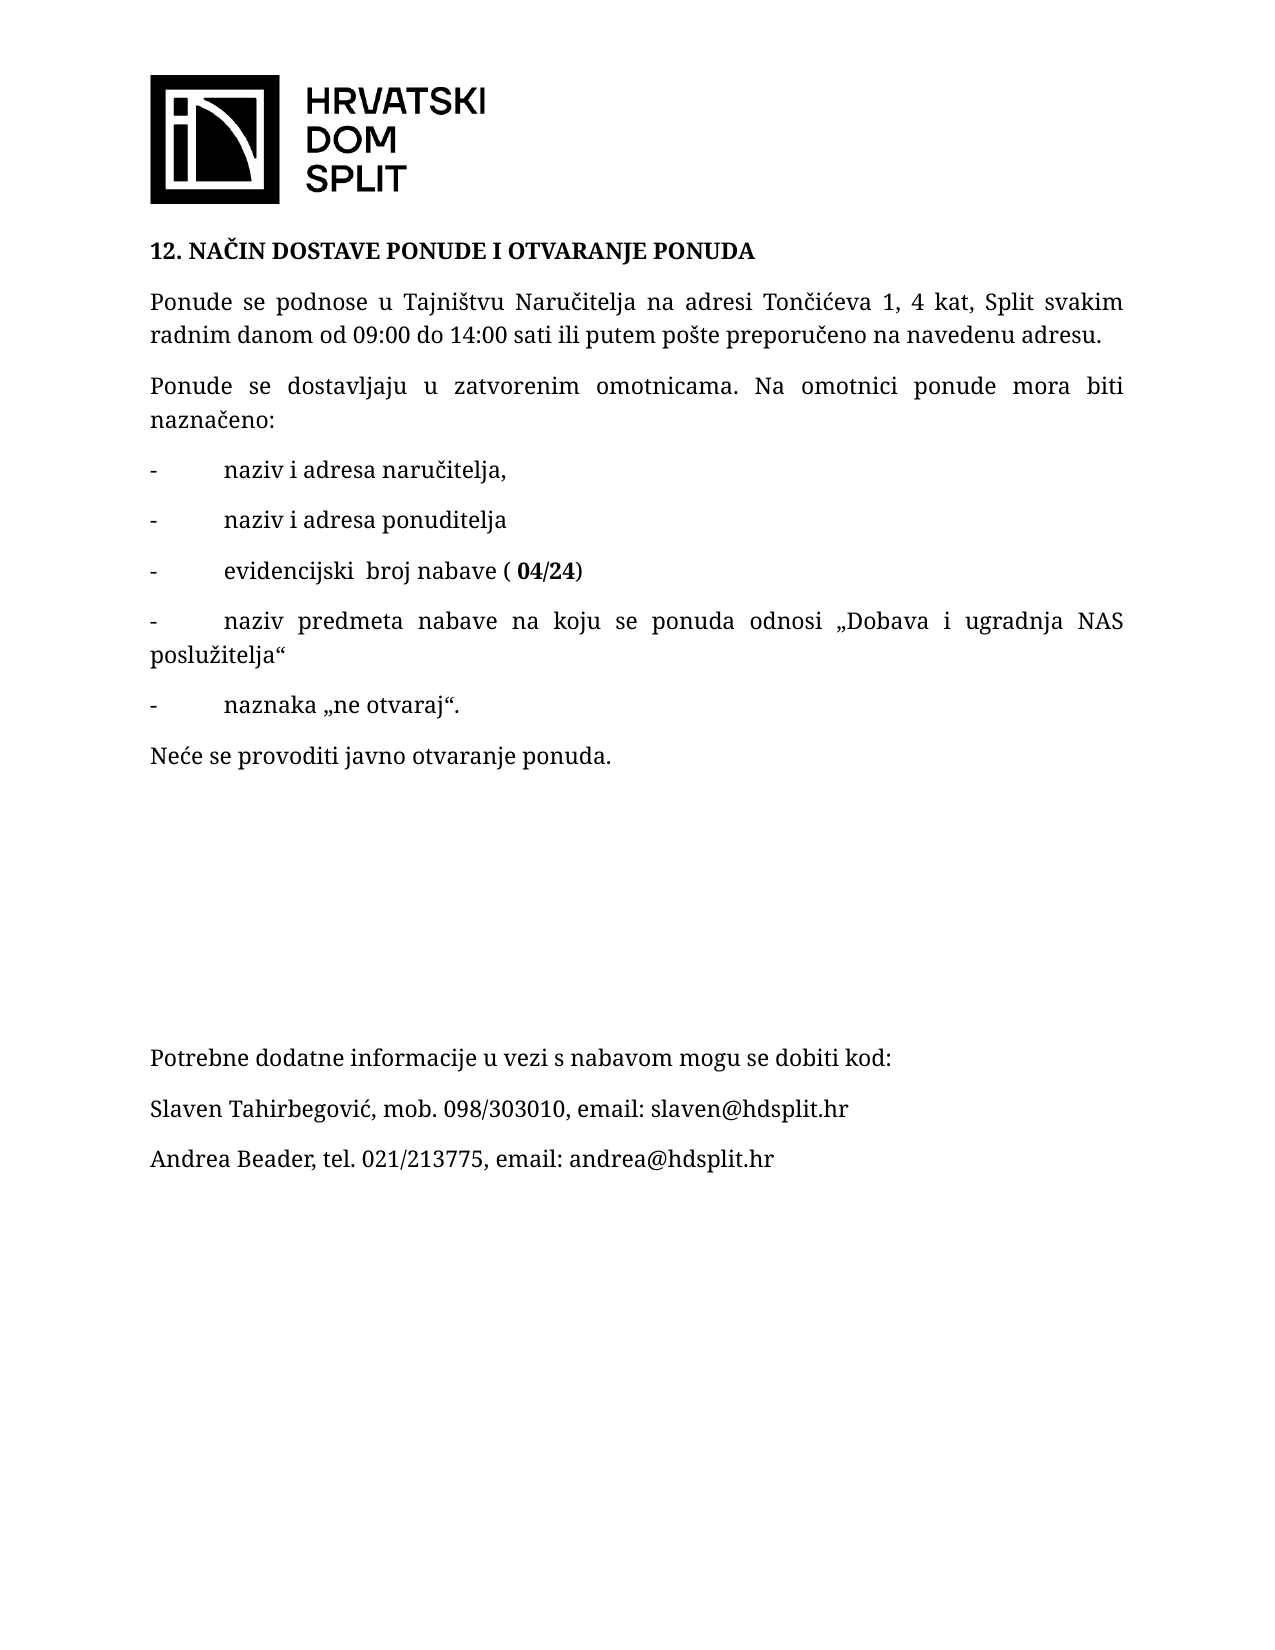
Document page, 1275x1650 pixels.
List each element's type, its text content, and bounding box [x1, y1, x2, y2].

text Ponude se podnose u Tajništvu Naručitelja na adresi Tončićeva 1, 4 kat, Split svakim radnim danom od 09:00 do 14:00 sati ili putem pošte preporučeno na navedenu adresu. [150, 286, 1125, 351]
text - naznaka „ne otvaraj“. [150, 689, 1125, 721]
text 12. NAČIN DOSTAVE PONUDE I OTVARANJE PONUDA [150, 235, 1125, 267]
text Potrebne dodatne informacije u vezi s nabavom mogu se dobiti kod: [150, 1042, 1125, 1074]
text Slaven Tahirbegović, mob. 098/303010, email: slaven@hdsplit.hr [150, 1093, 1125, 1124]
text - naziv i adresa naručitelja, [150, 454, 1125, 485]
text - naziv predmeta nabave na koju se ponuda odnosi „Dobava i ugradnja NAS poslužitelja“ [150, 605, 1125, 670]
text - evidencijski broj nabave ( 04/24) [150, 555, 1125, 586]
text Ponude se dostavljaju u zatvorenim omotnicama. Na omotnici ponude mora biti naznačeno: [150, 370, 1125, 435]
text Andrea Beader, tel. 021/213775, email: andrea@hdsplit.hr [150, 1143, 1125, 1174]
picture [150, 75, 485, 204]
text - naziv i adresa ponuditelja [150, 504, 1125, 536]
text Neće se provoditi javno otvaranje ponuda. [150, 740, 1125, 771]
